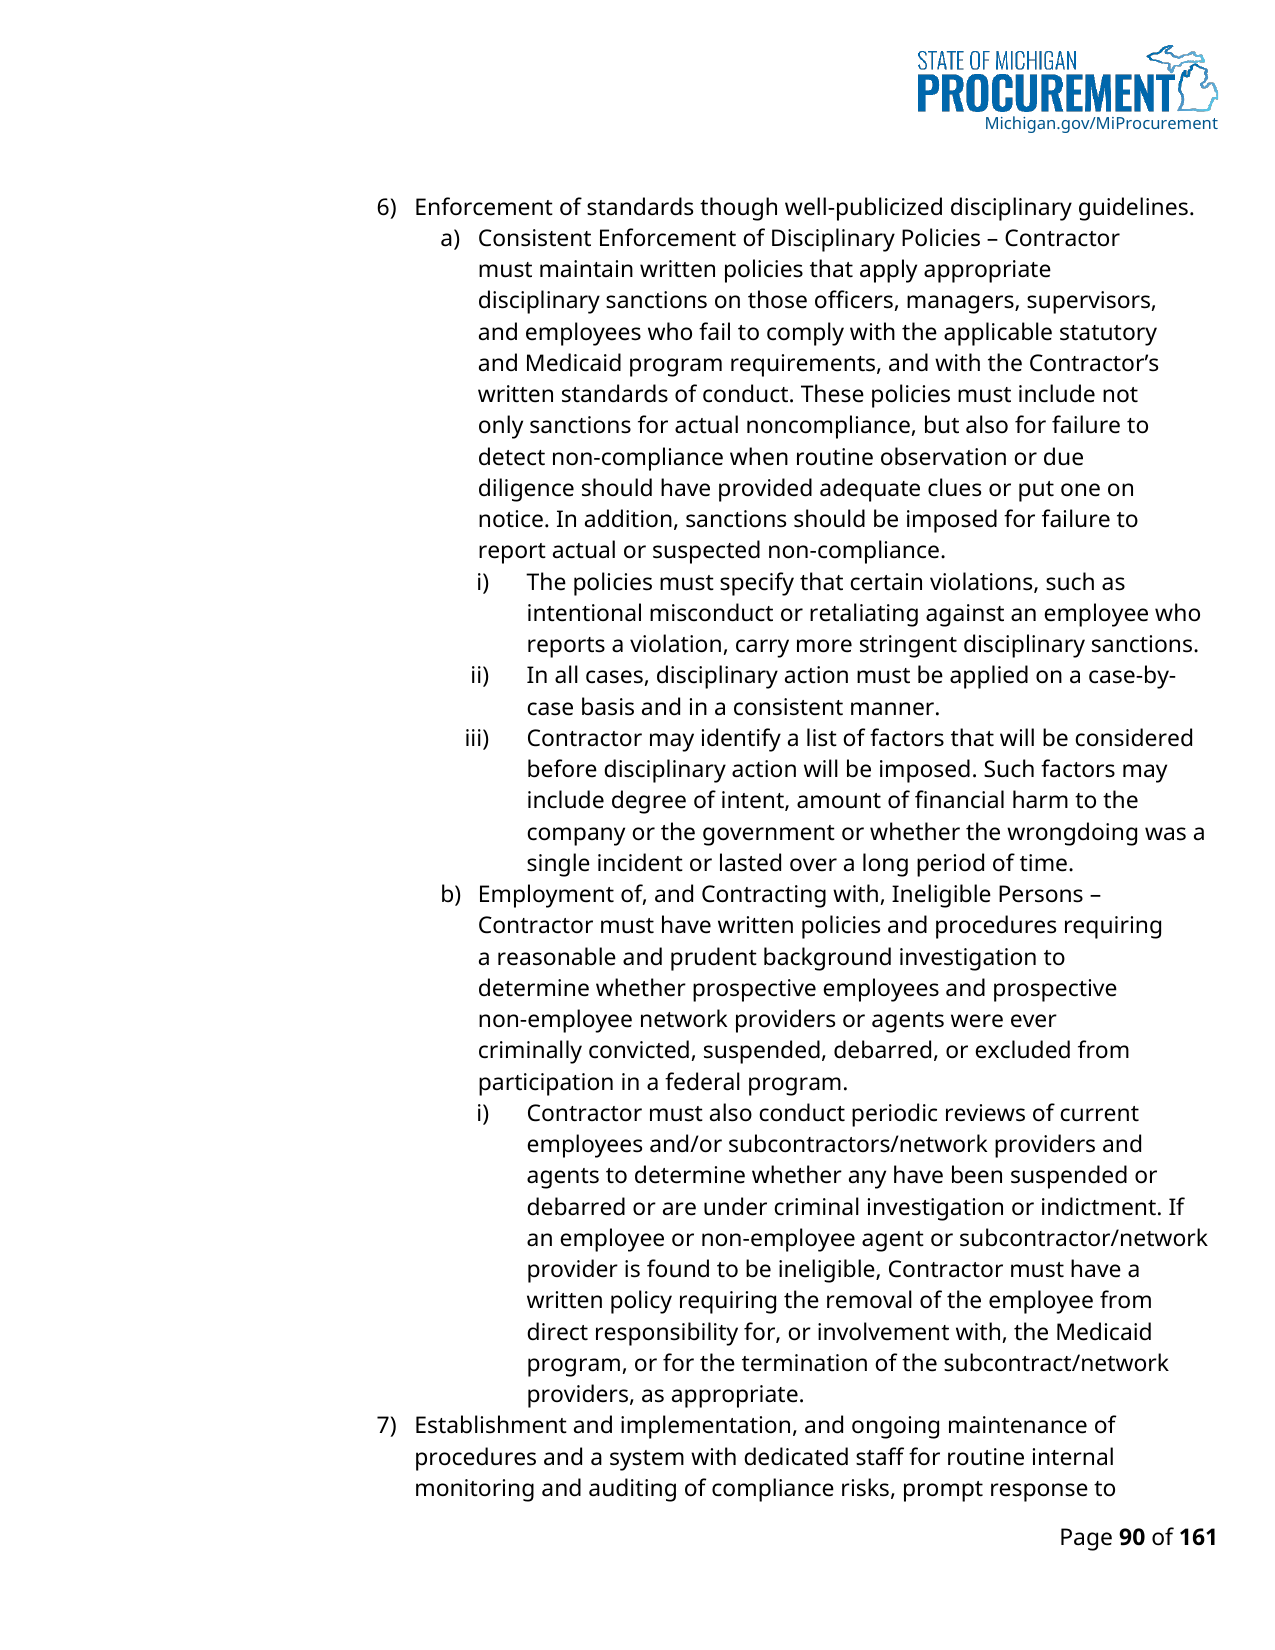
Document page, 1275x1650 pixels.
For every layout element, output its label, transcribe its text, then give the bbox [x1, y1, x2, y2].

list Consistent Enforcement of Disciplinary Policies – Contractor must maintain written policies that apply appropriate disciplinary sanctions on those officers, managers, supervisors, and employees who fail to comply with the applicable statutory and Medicaid program requirements, and with the Contractor’s written standards of conduct. These policies must include not only sanctions for actual noncompliance, but also for failure to detect non-compliance when routine observation or due diligence should have provided adequate clues or put one on notice. In addition, sanctions should be imposed for failure to report actual or suspected non-compliance. [440, 222, 1164, 565]
list The policies must specify that certain violations, such as intentional misconduct or retaliating against an employee who reports a violation, carry more stringent disciplinary sanctions. [489, 565, 1217, 659]
list Contractor may identify a list of factors that will be considered before disciplinary action will be imposed. Such factors may include degree of intent, amount of financial harm to the company or the government or whether the wrongdoing was a single incident or lasted over a long period of time. [489, 722, 1217, 878]
picture [918, 45, 1219, 112]
list Contractor must also conduct periodic reviews of current employees and/or subcontractors/network providers and agents to determine whether any have been suspended or debarred or are under criminal investigation or indictment. If an employee or non-employee agent or subcontractor/network provider is found to be ineligible, Contractor must have a written policy requiring the removal of the employee from direct responsibility for, or involvement with, the Medicaid program, or for the termination of the subcontract/network providers, as appropriate. [489, 1097, 1217, 1409]
list Employment of, and Contracting with, Ineligible Persons – Contractor must have written policies and procedures requiring a reasonable and prudent background investigation to determine whether prospective employees and prospective non-employee network providers or agents were ever criminally convicted, suspended, debarred, or excluded from participation in a federal program. [440, 878, 1164, 1097]
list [376, 1409, 1218, 1503]
list Enforcement of standards though well-publicized disciplinary guidelines. [376, 190, 1218, 222]
list In all cases, disciplinary action must be applied on a case-by-case basis and in a consistent manner. [489, 659, 1217, 722]
